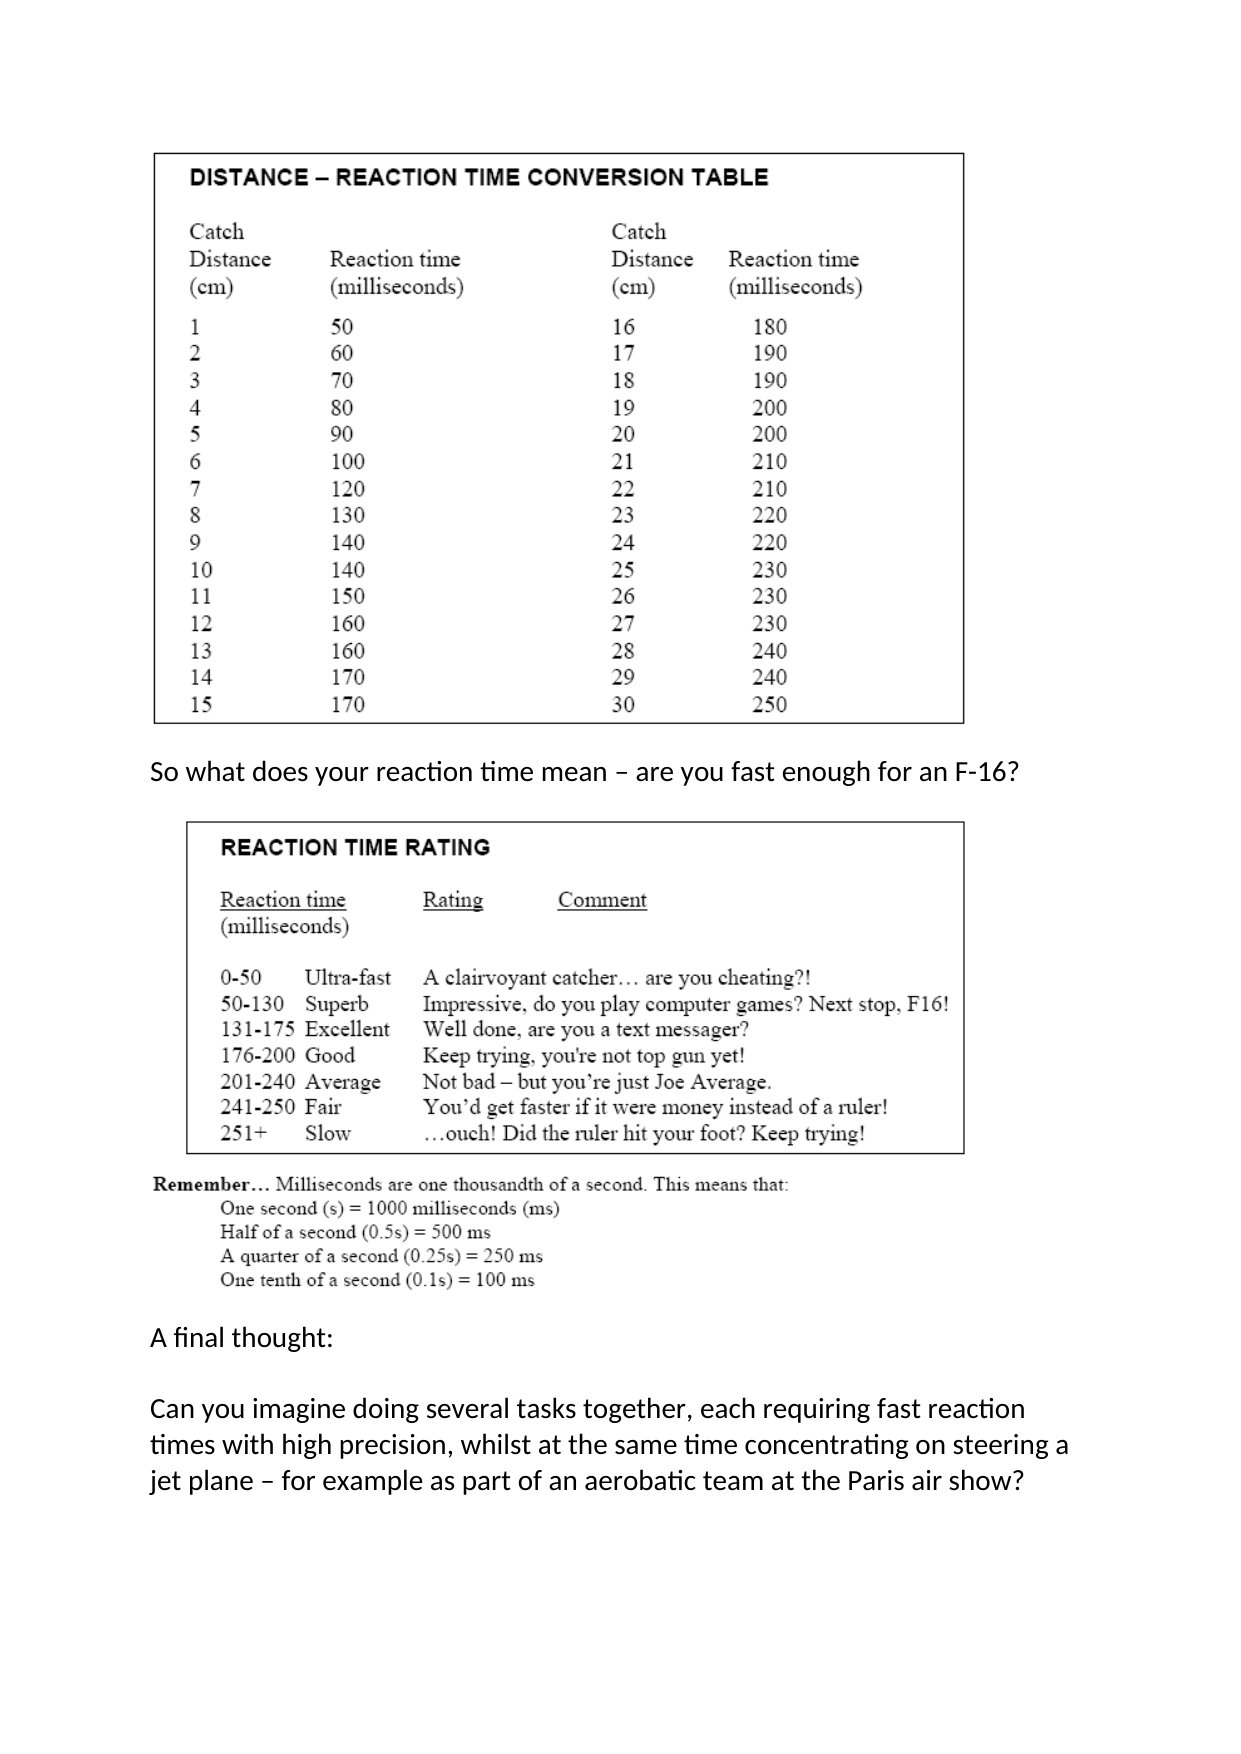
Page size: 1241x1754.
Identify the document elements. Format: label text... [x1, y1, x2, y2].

text A final thought: [150, 1319, 1090, 1355]
text So what does your reaction time mean – are you fast enough for an F-16? [150, 753, 1090, 788]
picture [150, 150, 971, 728]
picture [150, 814, 971, 1295]
text Can you imagine doing several tasks together, each requiring fast reaction times with high precision, whilst at the same time concentrating on steering a jet plane – for example as part of an aerobatic team at the Paris air show? [150, 1390, 1090, 1497]
